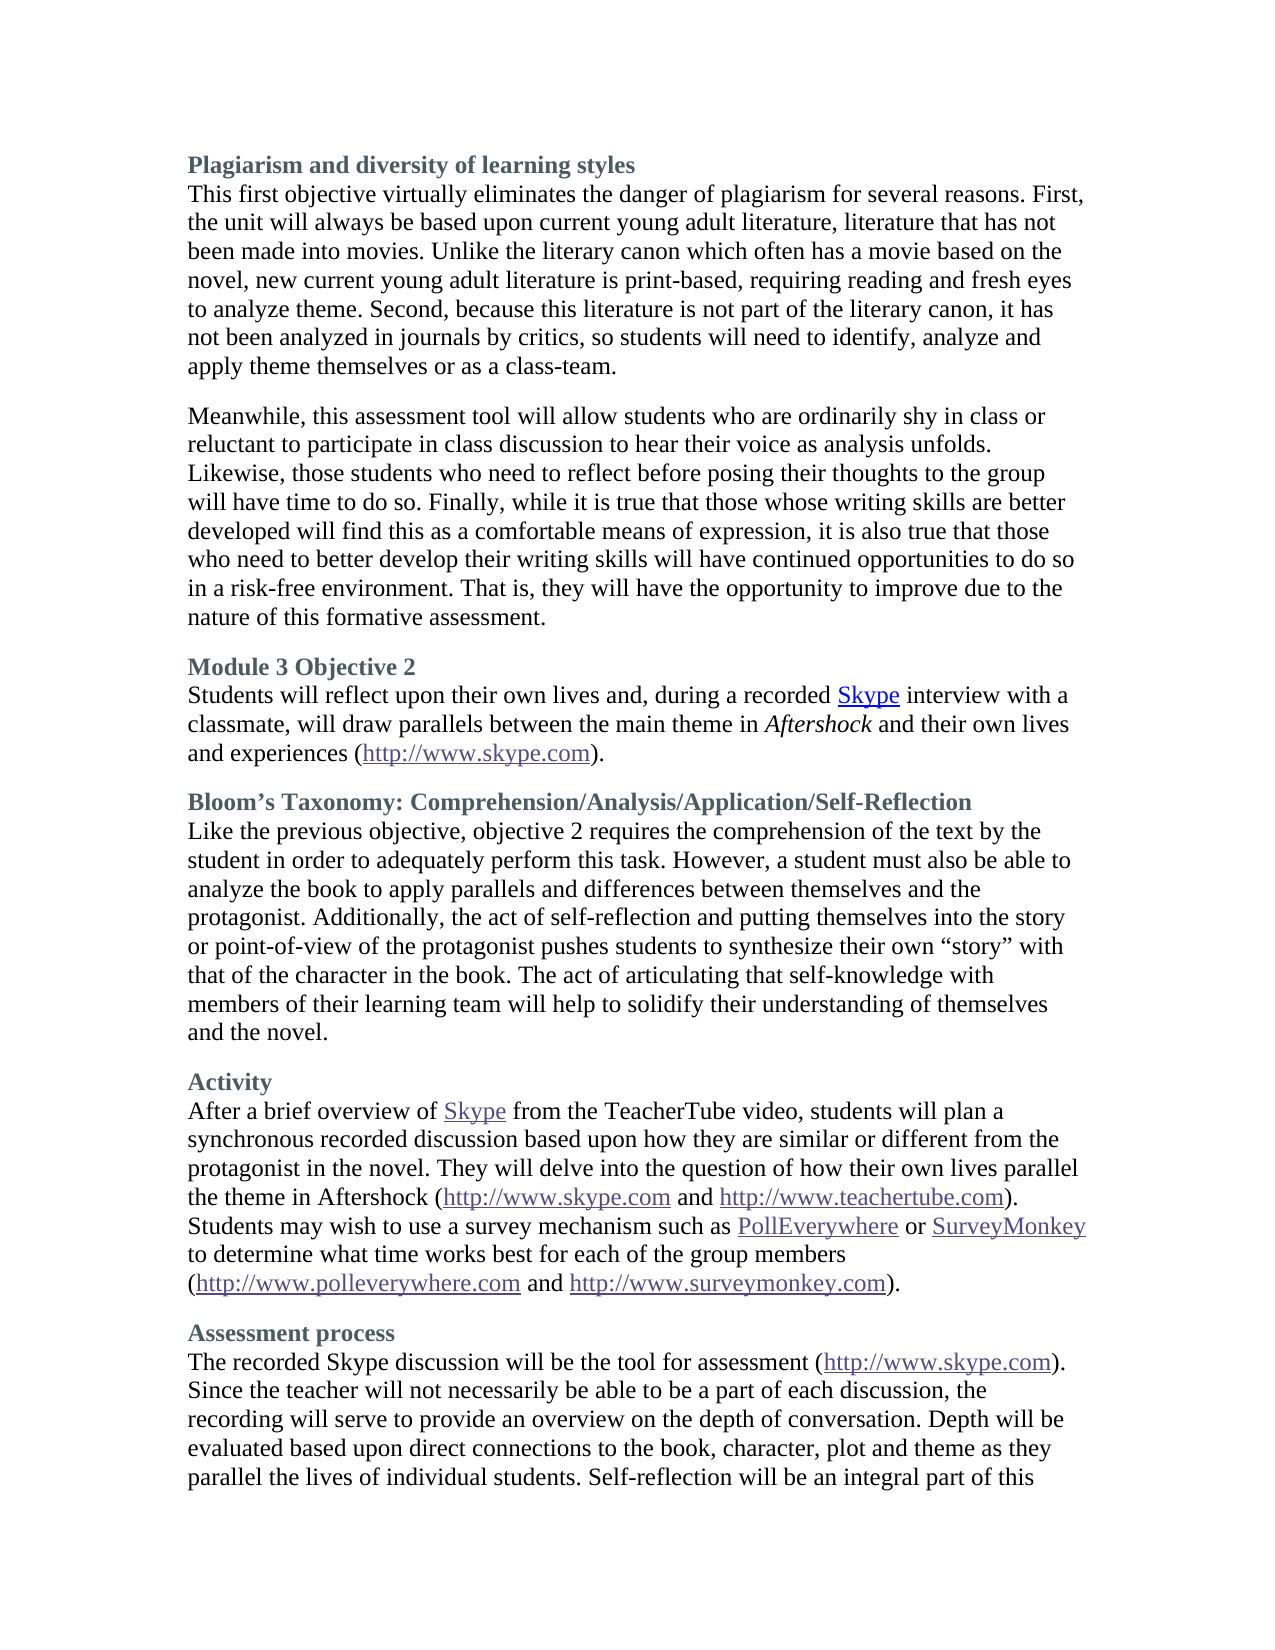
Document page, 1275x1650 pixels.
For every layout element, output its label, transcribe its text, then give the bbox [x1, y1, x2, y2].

text This first objective virtually eliminates the danger of plagiarism for several reasons. First, the unit will always be based upon current young adult literature, literature that has not been made into movies. Unlike the literary canon which often has a movie based on the novel, new current young adult literature is print-based, requiring reading and fresh eyes to analyze theme. Second, because this literature is not part of the literary canon, it has not been analyzed in journals by critics, so students will need to identify, analyze and apply theme themselves or as a class-team. [187, 179, 1087, 380]
subtitle Plagiarism and diversity of learning styles [187, 150, 1087, 179]
subtitle Bloom’s Taxonomy: Comprehension/Analysis/Application/Self-Reflection [187, 787, 1087, 816]
text Students will reflect upon their own lives and, during a recorded Skype interview with a classmate, will draw parallels between the main theme in Aftershock and their own lives and experiences (http://www.skype.com). [187, 680, 1087, 767]
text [187, 1347, 1087, 1490]
subtitle Module 3 Objective 2 [187, 652, 1087, 680]
subtitle Activity [187, 1067, 1087, 1096]
text After a brief overview of Skype from the TeacherTube video, students will plan a synchronous recorded discussion based upon how they are similar or different from the protagonist in the novel. They will delve into the question of how their own lives parallel the theme in Aftershock (http://www.skype.com and http://www.teachertube.com). Students may wish to use a survey mechanism such as PollEverywhere or SurveyMonkey to determine what time works best for each of the group members (http://www.polleverywhere.com and http://www.surveymonkey.com). [187, 1096, 1087, 1297]
subtitle Assessment process [187, 1318, 1087, 1347]
text Like the previous objective, objective 2 requires the comprehension of the text by the student in order to adequately perform this task. However, a student must also be able to analyze the book to apply parallels and differences between themselves and the protagonist. Additionally, the act of self-reflection and putting themselves into the story or point-of-view of the protagonist pushes students to synthesize their own “story” with that of the character in the book. The act of articulating that self-knowledge with members of their learning team will help to solidify their understanding of themselves and the novel. [187, 816, 1087, 1046]
text Meanwhile, this assessment tool will allow students who are ordinarily shy in class or reluctant to participate in class discussion to hear their voice as analysis unfolds. Likewise, those students who need to reflect before posing their thoughts to the group will have time to do so. Finally, while it is true that those whose writing skills are better developed will find this as a comfortable means of expression, it is also true that those who need to better develop their writing skills will have continued opportunities to do so in a risk-free environment. That is, they will have the opportunity to improve due to the nature of this formative assessment. [187, 401, 1087, 631]
